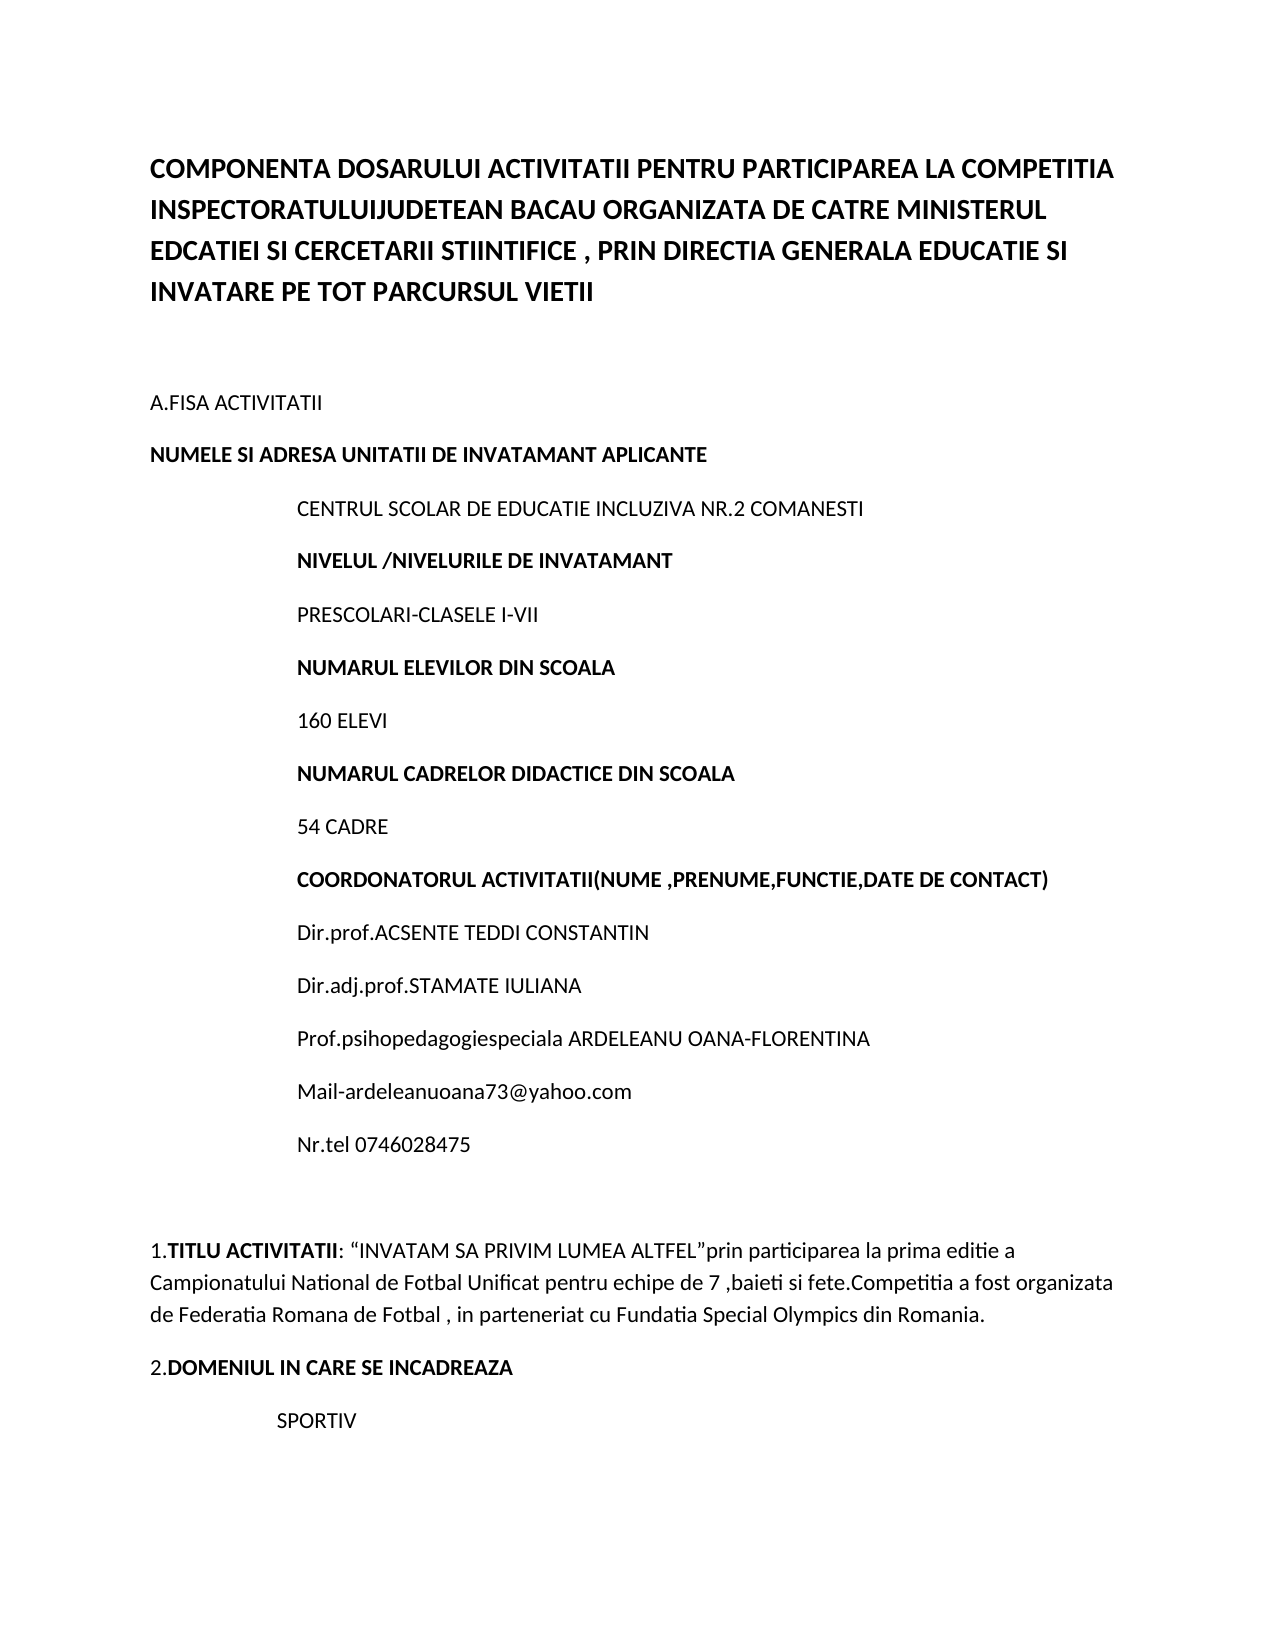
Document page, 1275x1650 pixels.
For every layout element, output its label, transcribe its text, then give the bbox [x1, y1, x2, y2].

text Dir.adj.prof.STAMATE IULIANA [150, 971, 1125, 999]
text NUMELE SI ADRESA UNITATII DE INVATAMANT APLICANTE [150, 441, 1125, 469]
text CENTRUL SCOLAR DE EDUCATIE INCLUZIVA NR.2 COMANESTI [150, 494, 1125, 522]
text COMPONENTA DOSARULUI ACTIVITATII PENTRU PARTICIPAREA LA COMPETITIA INSPECTORATULUIJUDETEAN BACAU ORGANIZATA DE CATRE MINISTERUL EDCATIEI SI CERCETARII STIINTIFICE , PRIN DIRECTIA GENERALA EDUCATIE SI INVATARE PE TOT PARCURSUL VIETII [150, 150, 1125, 308]
text 160 ELEVI [150, 706, 1125, 734]
text 2.DOMENIUL IN CARE SE INCADREAZA [150, 1353, 1125, 1381]
text 54 CADRE [150, 812, 1125, 840]
text NUMARUL ELEVILOR DIN SCOALA [150, 653, 1125, 681]
text 1.TITLU ACTIVITATII: “INVATAM SA PRIVIM LUMEA ALTFEL”prin participarea la prima editie a Campionatului National de Fotbal Unificat pentru echipe de 7 ,baieti si fete.Competitia a fost organizata de Federatia Romana de Fotbal , in parteneriat cu Fundatia Special Olympics din Romania. [150, 1236, 1125, 1328]
text A.FISA ACTIVITATII [150, 388, 1125, 416]
text SPORTIV [150, 1406, 1125, 1434]
text NUMARUL CADRELOR DIDACTICE DIN SCOALA [150, 759, 1125, 787]
text Mail-ardeleanuoana73@yahoo.com [150, 1077, 1125, 1105]
text COORDONATORUL ACTIVITATII(NUME ,PRENUME,FUNCTIE,DATE DE CONTACT) [150, 865, 1125, 893]
text Prof.psihopedagogiespeciala ARDELEANU OANA-FLORENTINA [150, 1024, 1125, 1052]
text Nr.tel 0746028475 [150, 1130, 1125, 1158]
text PRESCOLARI-CLASELE I-VII [150, 600, 1125, 628]
text NIVELUL /NIVELURILE DE INVATAMANT [150, 547, 1125, 575]
text Dir.prof.ACSENTE TEDDI CONSTANTIN [150, 918, 1125, 946]
